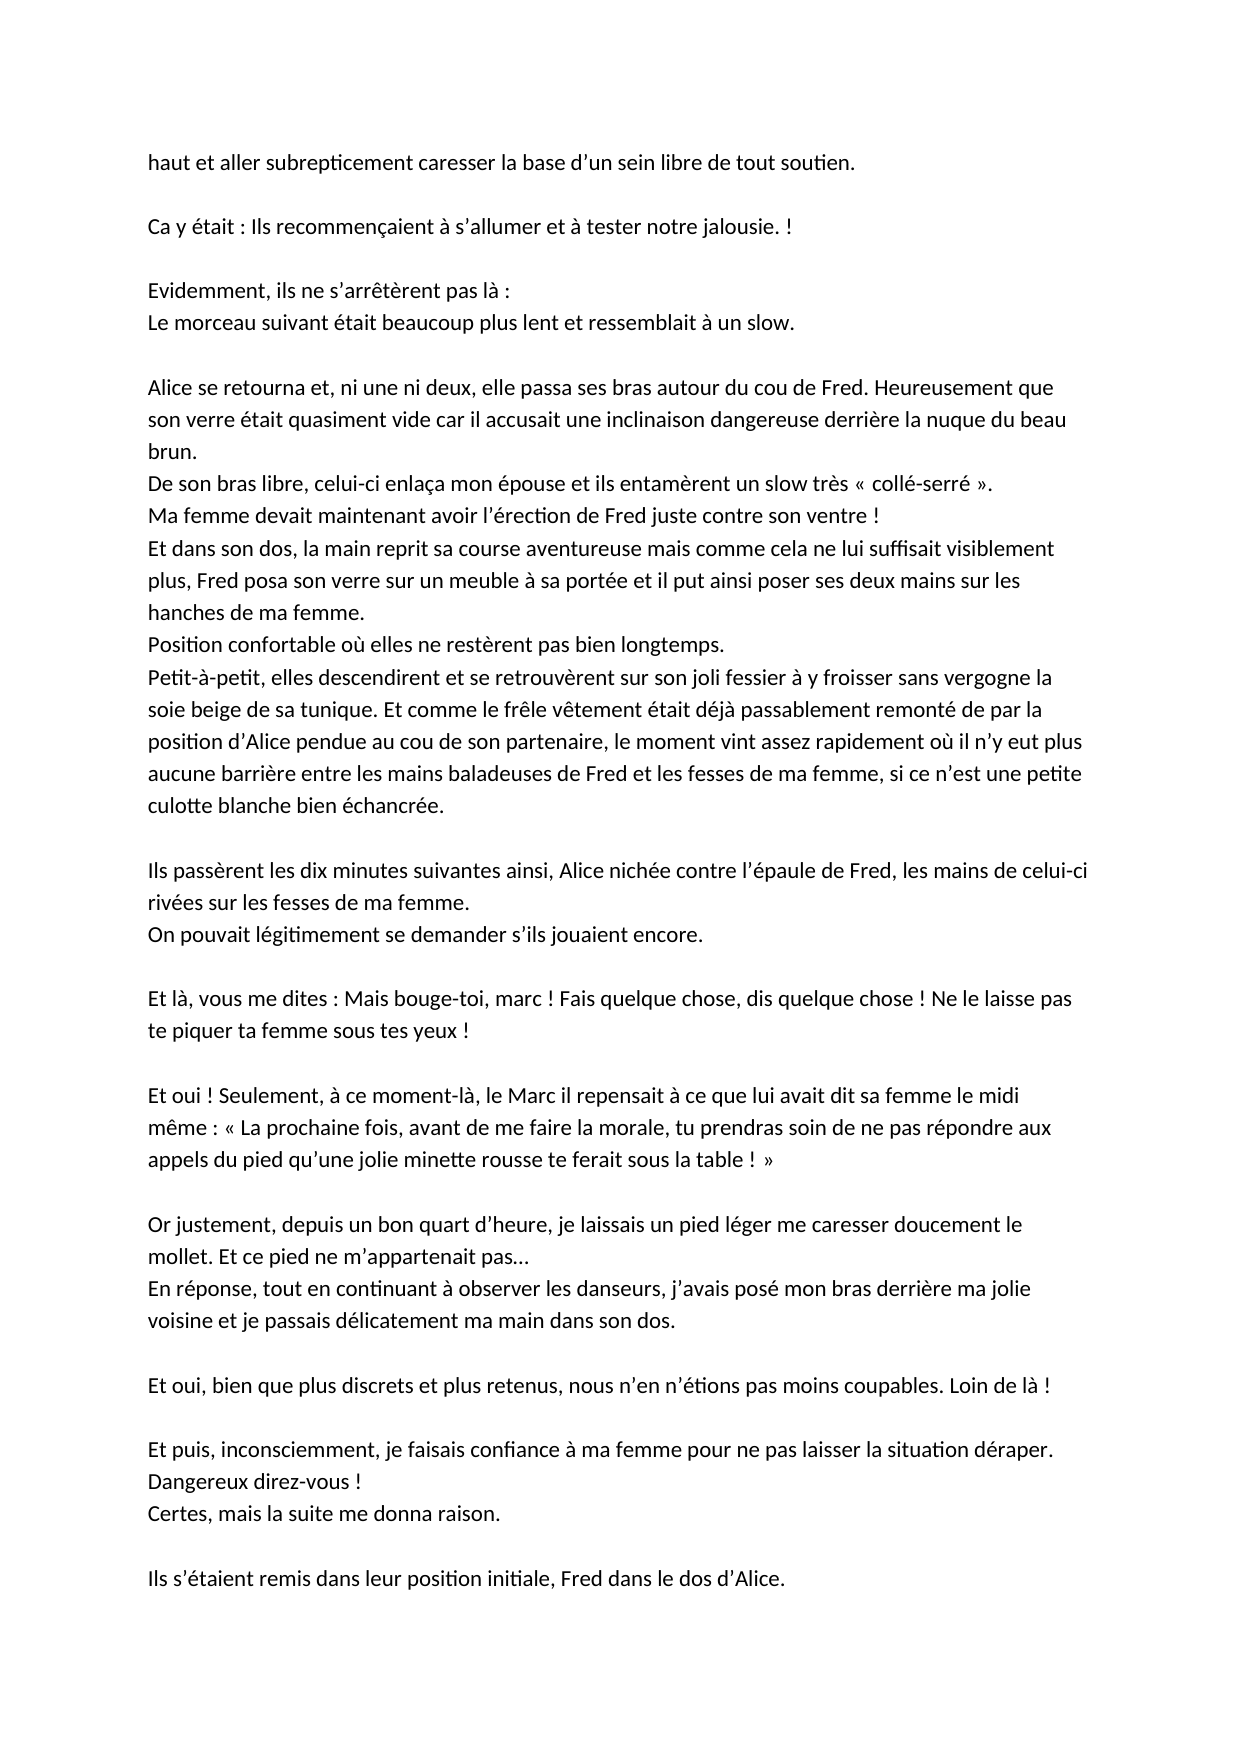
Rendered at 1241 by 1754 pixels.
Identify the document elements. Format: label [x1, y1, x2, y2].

text [148, 148, 1093, 1592]
